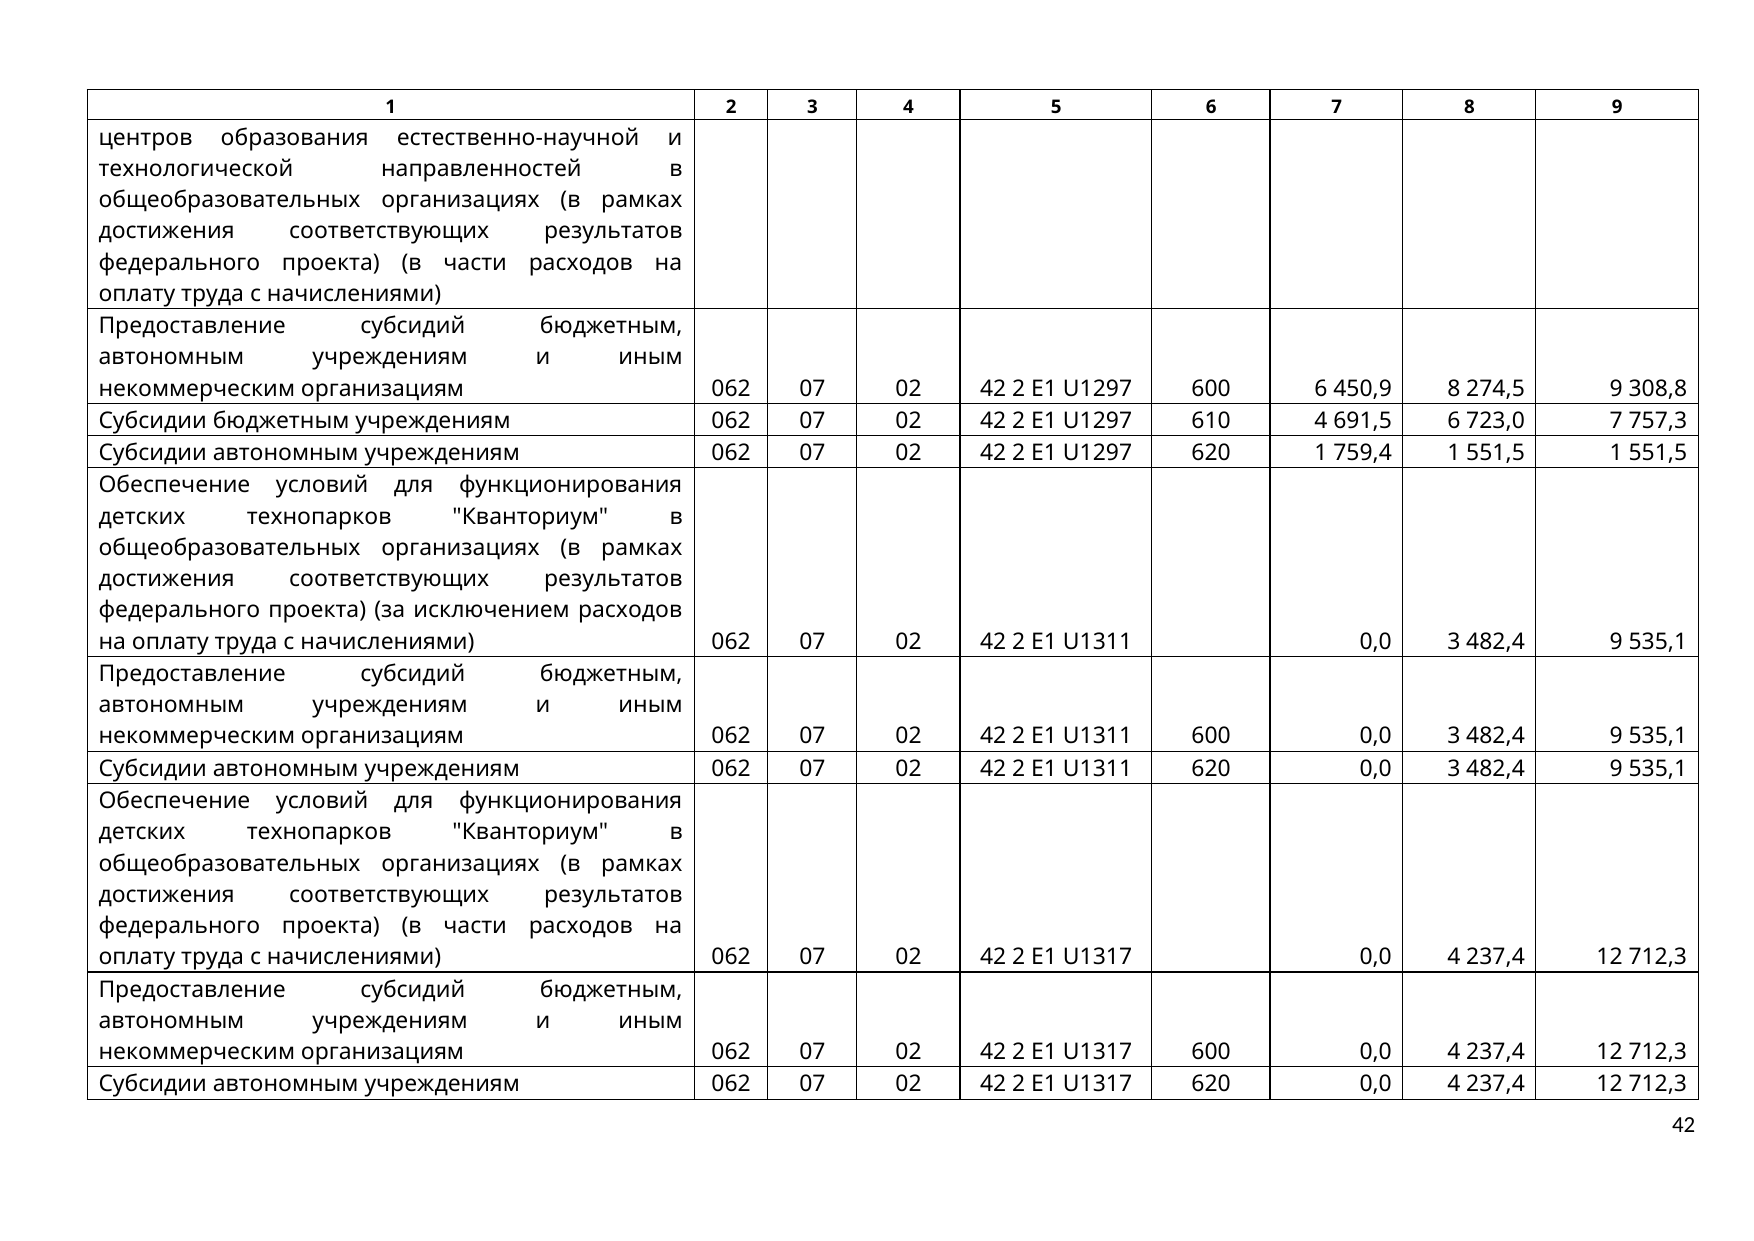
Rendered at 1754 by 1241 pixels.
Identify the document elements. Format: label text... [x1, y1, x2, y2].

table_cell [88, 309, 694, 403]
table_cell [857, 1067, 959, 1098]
table_header 5 [961, 90, 1151, 119]
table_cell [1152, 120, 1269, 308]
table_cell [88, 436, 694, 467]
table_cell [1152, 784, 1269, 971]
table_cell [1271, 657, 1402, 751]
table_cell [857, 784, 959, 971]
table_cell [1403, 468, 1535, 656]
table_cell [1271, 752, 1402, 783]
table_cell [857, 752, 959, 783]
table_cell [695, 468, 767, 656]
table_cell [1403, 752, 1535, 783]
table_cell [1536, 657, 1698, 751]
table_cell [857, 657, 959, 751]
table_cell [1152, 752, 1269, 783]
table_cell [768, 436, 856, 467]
table_header 1 [88, 90, 694, 119]
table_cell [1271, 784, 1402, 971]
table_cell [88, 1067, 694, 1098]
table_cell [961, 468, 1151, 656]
table_header 9 [1536, 90, 1698, 119]
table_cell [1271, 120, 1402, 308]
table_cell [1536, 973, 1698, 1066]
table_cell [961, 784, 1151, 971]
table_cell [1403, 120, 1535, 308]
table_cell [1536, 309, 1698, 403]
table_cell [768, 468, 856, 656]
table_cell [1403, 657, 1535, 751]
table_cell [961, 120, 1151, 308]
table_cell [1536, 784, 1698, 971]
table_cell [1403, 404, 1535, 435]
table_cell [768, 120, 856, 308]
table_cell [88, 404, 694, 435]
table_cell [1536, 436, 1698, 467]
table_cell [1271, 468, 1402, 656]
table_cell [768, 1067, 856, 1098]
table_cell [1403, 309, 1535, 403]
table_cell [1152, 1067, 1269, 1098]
table_header 8 [1403, 90, 1535, 119]
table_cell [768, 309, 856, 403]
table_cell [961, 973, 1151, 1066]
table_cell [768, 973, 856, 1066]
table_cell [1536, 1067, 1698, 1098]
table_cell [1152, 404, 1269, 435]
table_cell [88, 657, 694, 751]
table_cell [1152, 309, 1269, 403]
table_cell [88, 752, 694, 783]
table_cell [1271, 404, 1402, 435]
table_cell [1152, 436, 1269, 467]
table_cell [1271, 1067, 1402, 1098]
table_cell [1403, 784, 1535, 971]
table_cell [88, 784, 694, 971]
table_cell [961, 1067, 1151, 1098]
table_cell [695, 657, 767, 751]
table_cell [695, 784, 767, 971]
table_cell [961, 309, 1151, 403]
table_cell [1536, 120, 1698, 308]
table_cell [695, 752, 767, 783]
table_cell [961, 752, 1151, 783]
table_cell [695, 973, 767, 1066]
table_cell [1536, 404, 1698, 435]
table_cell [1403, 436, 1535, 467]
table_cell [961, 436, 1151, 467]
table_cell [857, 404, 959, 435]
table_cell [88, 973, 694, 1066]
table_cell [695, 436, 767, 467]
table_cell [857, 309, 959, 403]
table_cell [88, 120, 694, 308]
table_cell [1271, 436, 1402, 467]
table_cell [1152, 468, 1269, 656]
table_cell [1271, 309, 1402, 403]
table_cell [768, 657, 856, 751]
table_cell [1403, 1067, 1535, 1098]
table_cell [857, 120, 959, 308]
table_header 3 [768, 90, 856, 119]
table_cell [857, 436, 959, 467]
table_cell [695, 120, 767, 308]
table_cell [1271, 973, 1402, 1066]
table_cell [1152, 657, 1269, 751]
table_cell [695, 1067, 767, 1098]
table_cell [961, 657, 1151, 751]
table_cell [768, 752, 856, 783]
table_header 2 [695, 90, 767, 119]
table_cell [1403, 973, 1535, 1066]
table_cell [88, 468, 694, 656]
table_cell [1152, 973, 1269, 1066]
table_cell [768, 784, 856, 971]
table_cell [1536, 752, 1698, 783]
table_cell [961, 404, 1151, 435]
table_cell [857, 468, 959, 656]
table_header 7 [1271, 90, 1402, 119]
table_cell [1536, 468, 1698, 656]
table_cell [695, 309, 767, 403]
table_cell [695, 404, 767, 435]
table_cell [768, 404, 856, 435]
table_header 4 [857, 90, 959, 119]
table_header 6 [1152, 90, 1269, 119]
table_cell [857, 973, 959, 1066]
